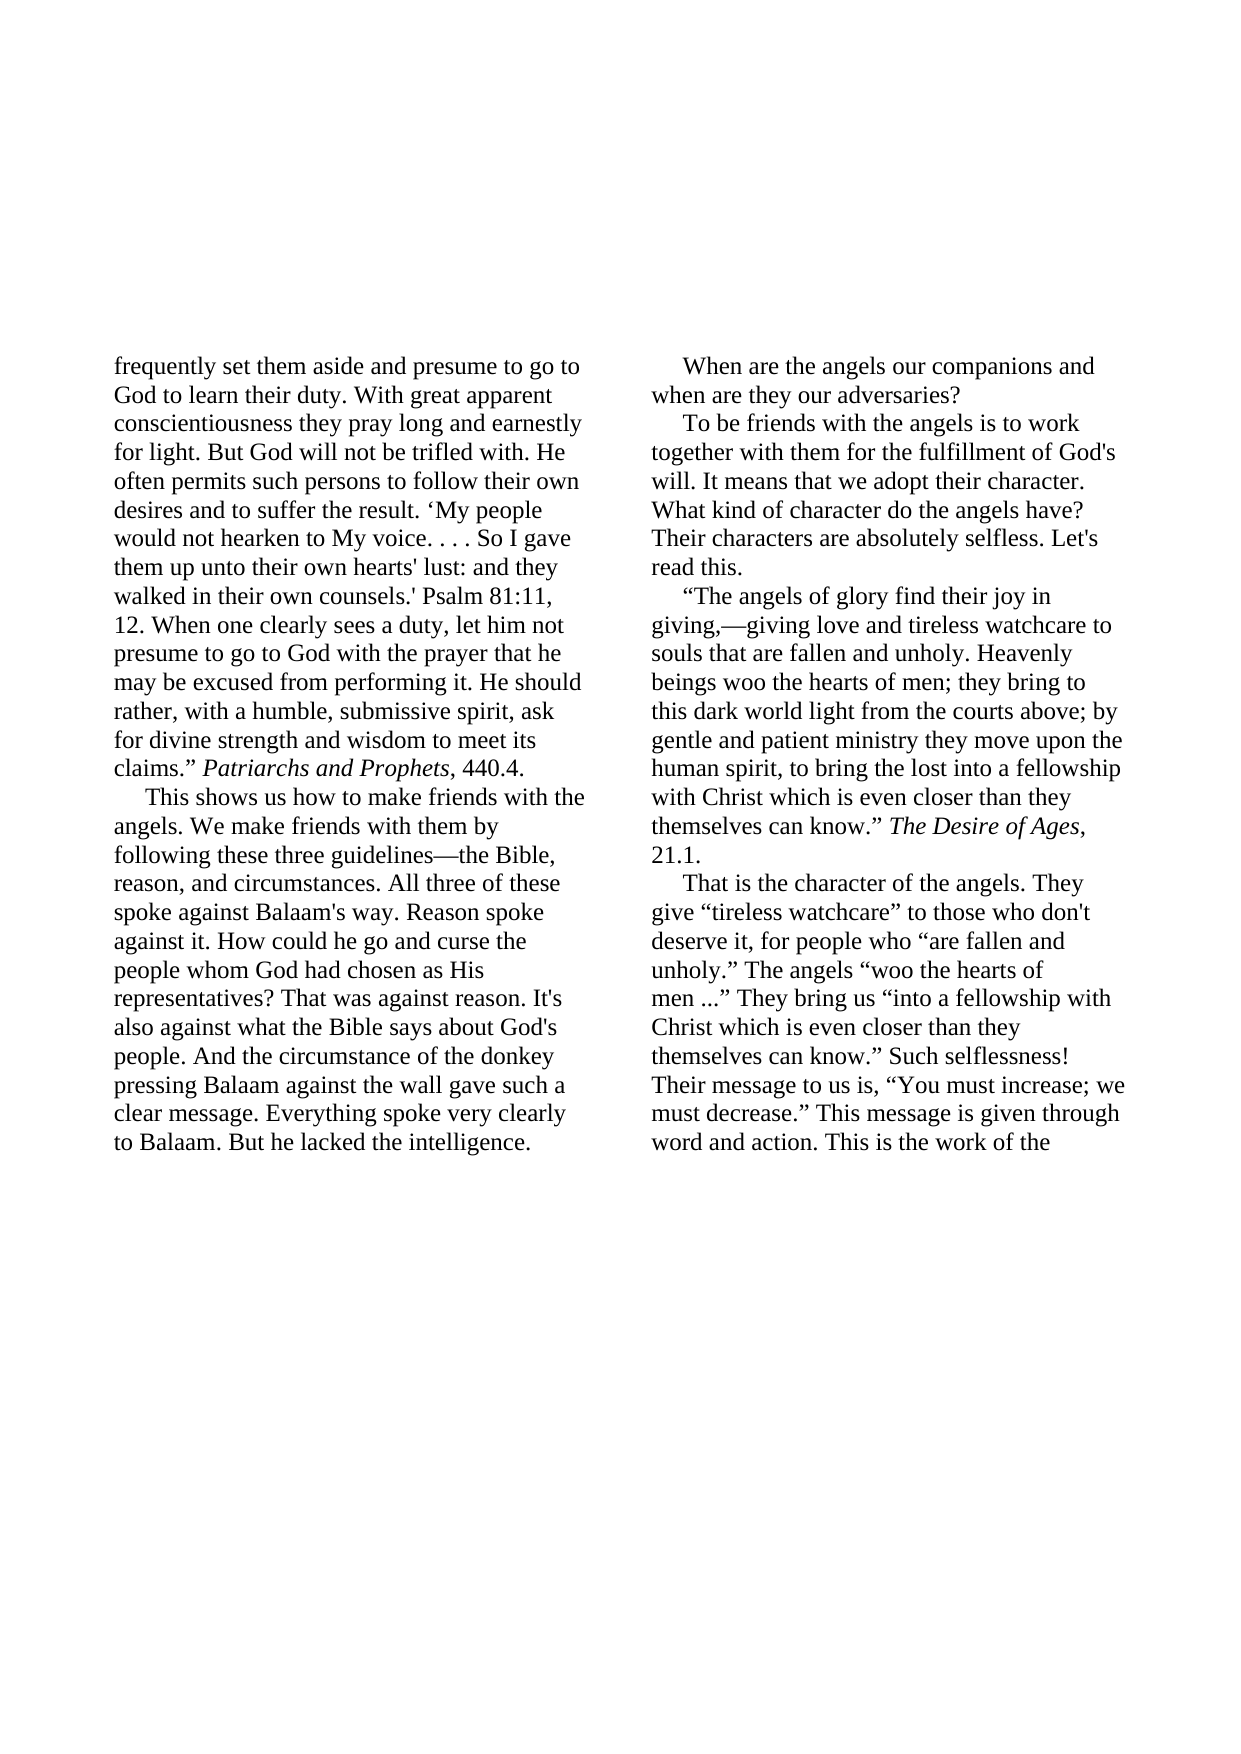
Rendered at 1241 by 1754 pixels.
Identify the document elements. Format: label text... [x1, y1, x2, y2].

text That is the character of the angels. They give “tireless watchcare” to those who don't deserve it, for people who “are fallen and unholy.” The angels “woo the hearts of men ...” They bring us “into a fellowship with Christ which is even closer than they themselves can know.” Such selflessness! Their message to us is, “You must increase; we must decrease.” This message is given through word and action. This is the work of the angels. Only those who adopt this same spirit of selflessness can work together with them. Otherwise it is not possible. [651, 868, 1126, 1156]
text When are the angels our companions and when are they our adversaries? [651, 351, 1126, 408]
text “There are thousands at the present day who are pursuing a similar course [as Balaam]. They would have no difficulty in understanding their duty if it were in harmony with their inclinations. It is plainly set before them in the Bible or is clearly indicated by circumstances and reason. [Here are the three aspects—the Bible, circumstances, and reason.] But because these evidences are contrary to their desires and inclinations they frequently set them aside and presume to go to God to learn their duty. With great apparent conscientiousness they pray long and earnestly for light. But God will not be trifled with. He often permits such persons to follow their own desires and to suffer the result. ‘My people would not hearken to My voice. . . . So I gave them up unto their own hearts' lust: and they walked in their own counsels.' Psalm 81:11, 12. When one clearly sees a duty, let him not presume to go to God with the prayer that he may be excused from performing it. He should rather, with a humble, submissive spirit, ask for divine strength and wisdom to meet its claims.” Patriarchs and Prophets, 440.4. [113, 351, 588, 782]
text “The angels of glory find their joy in giving,—giving love and tireless watchcare to souls that are fallen and unholy. Heavenly beings woo the hearts of men; they bring to this dark world light from the courts above; by gentle and patient ministry they move upon the human spirit, to bring the lost into a fellowship with Christ which is even closer than they themselves can know.” The Desire of Ages, 21.1. [651, 581, 1126, 868]
text To be friends with the angels is to work together with them for the fulfillment of God's will. It means that we adopt their character. What kind of character do the angels have? Their characters are absolutely selfless. Let's read this. [651, 408, 1126, 581]
text This shows us how to make friends with the angels. We make friends with them by following these three guidelines—the Bible, reason, and circumstances. All three of these spoke against Balaam's way. Reason spoke against it. How could he go and curse the people whom God had chosen as His representatives? That was against reason. It's also against what the Bible says about God's people. And the circumstance of the donkey pressing Balaam against the wall gave such a clear message. Everything spoke very clearly to Balaam. But he lacked the intelligence. [113, 782, 588, 1156]
